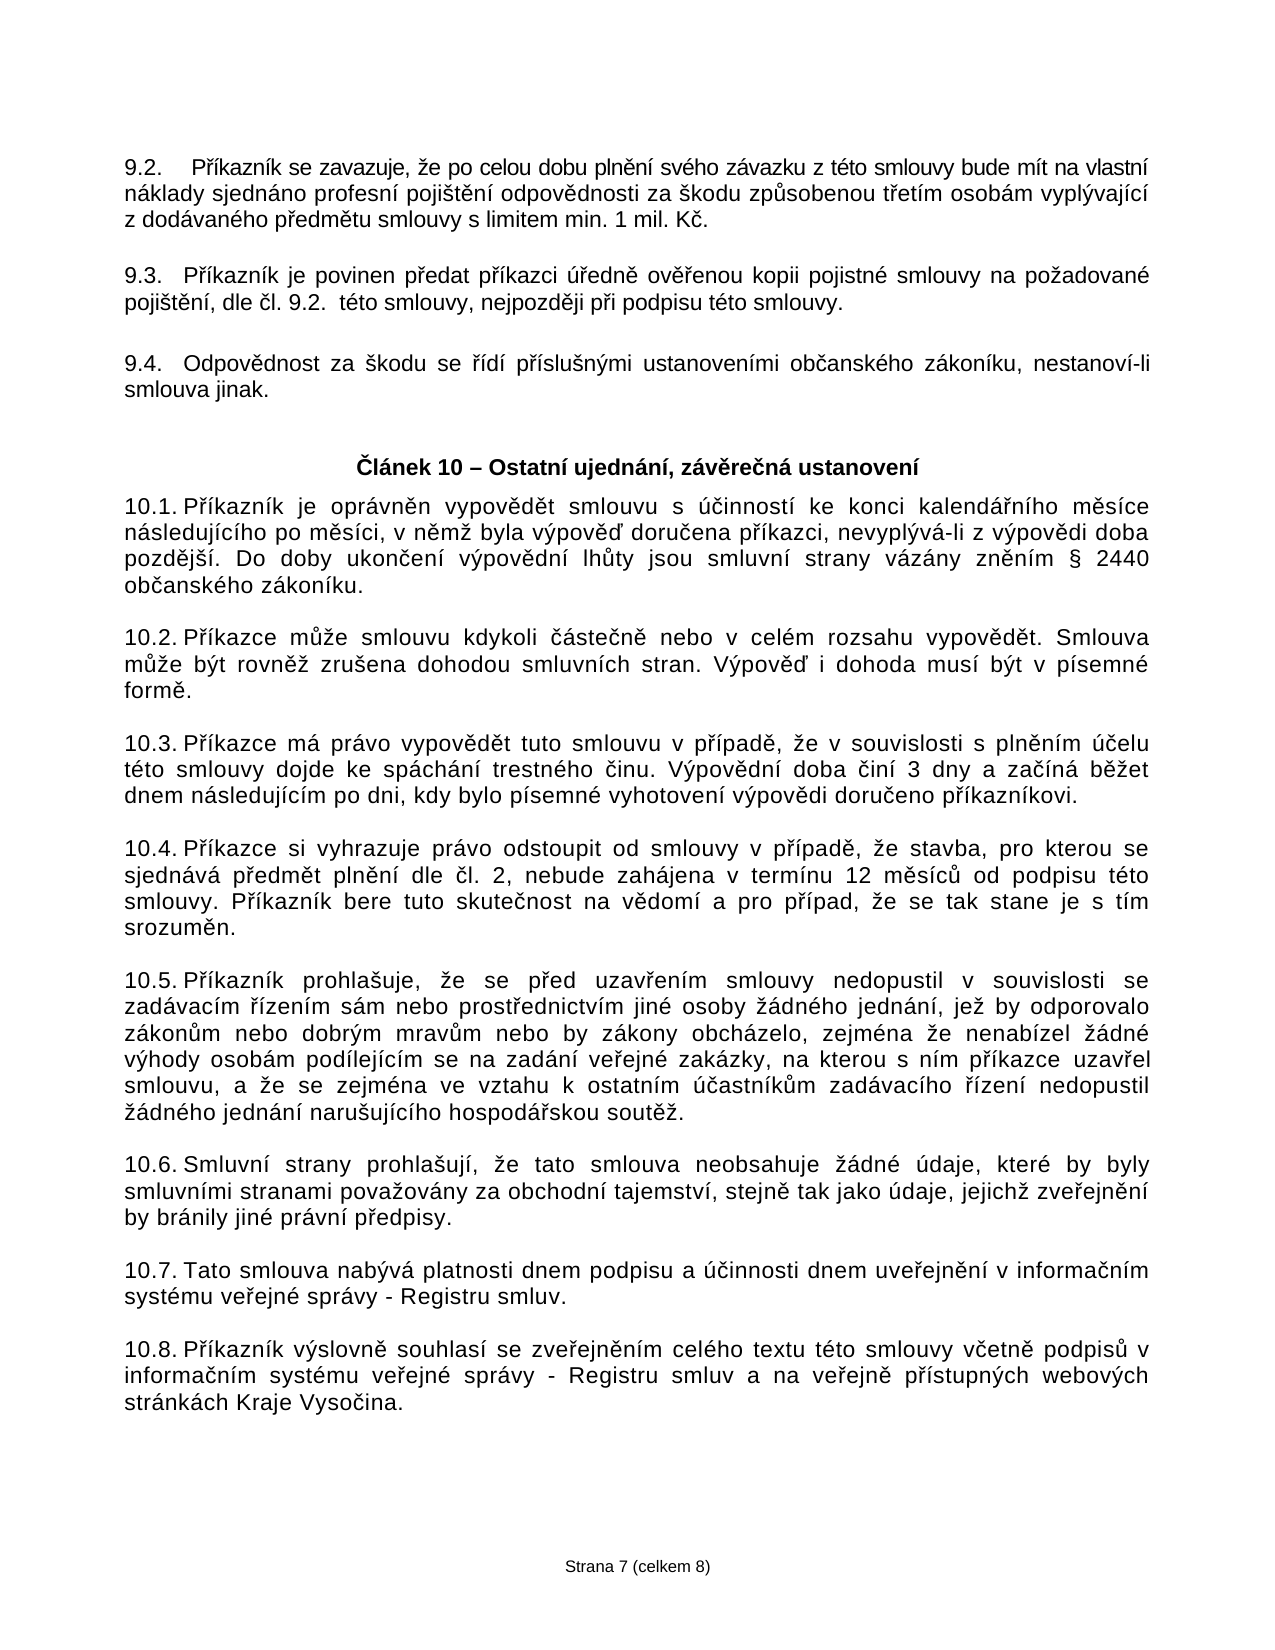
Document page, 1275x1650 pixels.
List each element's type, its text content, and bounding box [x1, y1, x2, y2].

text 10.4. Příkazce si vyhrazuje právo odstoupit od smlouvy v případě, že stavba, pro kterou se sjednává předmět plnění dle čl. 2, nebude zahájena v termínu 12 měsíců od podpisu této smlouvy. Příkazník bere tuto skutečnost na vědomí a pro případ, že se tak stane je s tím srozuměn. [124, 835, 1151, 941]
list Příkazník je povinen předat příkazci úředně ověřenou kopii pojistné smlouvy na požadované pojištění, dle čl. 9.2. této smlouvy, nejpozději při podpisu této smlouvy. [124, 262, 1151, 315]
text Článek 10 – Ostatní ujednání, závěrečná ustanovení [124, 454, 1151, 480]
text 10.2. Příkazce může smlouvu kdykoli částečně nebo v celém rozsahu vypovědět. Smlouva může být rovněž zrušena dohodou smluvních stran. Výpověď i dohoda musí být v písemné formě. [124, 624, 1151, 703]
list Odpovědnost za škodu se řídí příslušnými ustanoveními občanského zákoníku, nestanoví-li smlouva jinak. [124, 350, 1151, 402]
list Příkazník se zavazuje, že po celou dobu plnění svého závazku z této smlouvy bude mít na vlastní náklady sjednáno profesní pojištění odpovědnosti za škodu způsobenou třetím osobám vyplývající z dodávaného předmětu smlouvy s limitem min. 1 mil. Kč. [124, 153, 1151, 233]
text 10.8. Příkazník výslovně souhlasí se zveřejněním celého textu této smlouvy včetně podpisů v informačním systému veřejné správy - Registru smluv a na veřejně přístupných webových stránkách Kraje Vysočina. [124, 1336, 1151, 1415]
text 10.5. Příkazník prohlašuje, že se před uzavřením smlouvy nedopustil v souvislosti se zadávacím řízením sám nebo prostřednictvím jiné osoby žádného jednání, jež by odporovalo zákonům nebo dobrým mravům nebo by zákony obcházelo, zejména že nenabízel žádné výhody osobám podílejícím se na zadání veřejné zakázky, na kterou s ním příkazce uzavřel smlouvu, a že se zejména ve vztahu k ostatním účastníkům zadávacího řízení nedopustil žádného jednání narušujícího hospodářskou soutěž. [124, 967, 1151, 1125]
text 10.6. Smluvní strany prohlašují, že tato smlouva neobsahuje žádné údaje, které by byly smluvními stranami považovány za obchodní tajemství, stejně tak jako údaje, jejichž zveřejnění by bránily jiné právní předpisy. [124, 1151, 1151, 1231]
text 10.3. Příkazce má právo vypovědět tuto smlouvu v případě, že v souvislosti s plněním účelu této smlouvy dojde ke spáchání trestného činu. Výpovědní doba činí 3 dny a začíná běžet dnem následujícím po dni, kdy bylo písemné vyhotovení výpovědi doručeno příkazníkovi. [124, 730, 1151, 809]
text 10.1. Příkazník je oprávněn vypovědět smlouvu s účinností ke konci kalendářního měsíce následujícího po měsíci, v němž byla výpověď doručena příkazci, nevyplývá-li z výpovědi doba pozdější. Do doby ukončení výpovědní lhůty jsou smluvní strany vázány zněním § 2440 občanského zákoníku. [124, 493, 1151, 598]
text 10.7. Tato smlouva nabývá platnosti dnem podpisu a účinnosti dnem uveřejnění v informačním systému veřejné správy - Registru smluv. [124, 1257, 1151, 1309]
